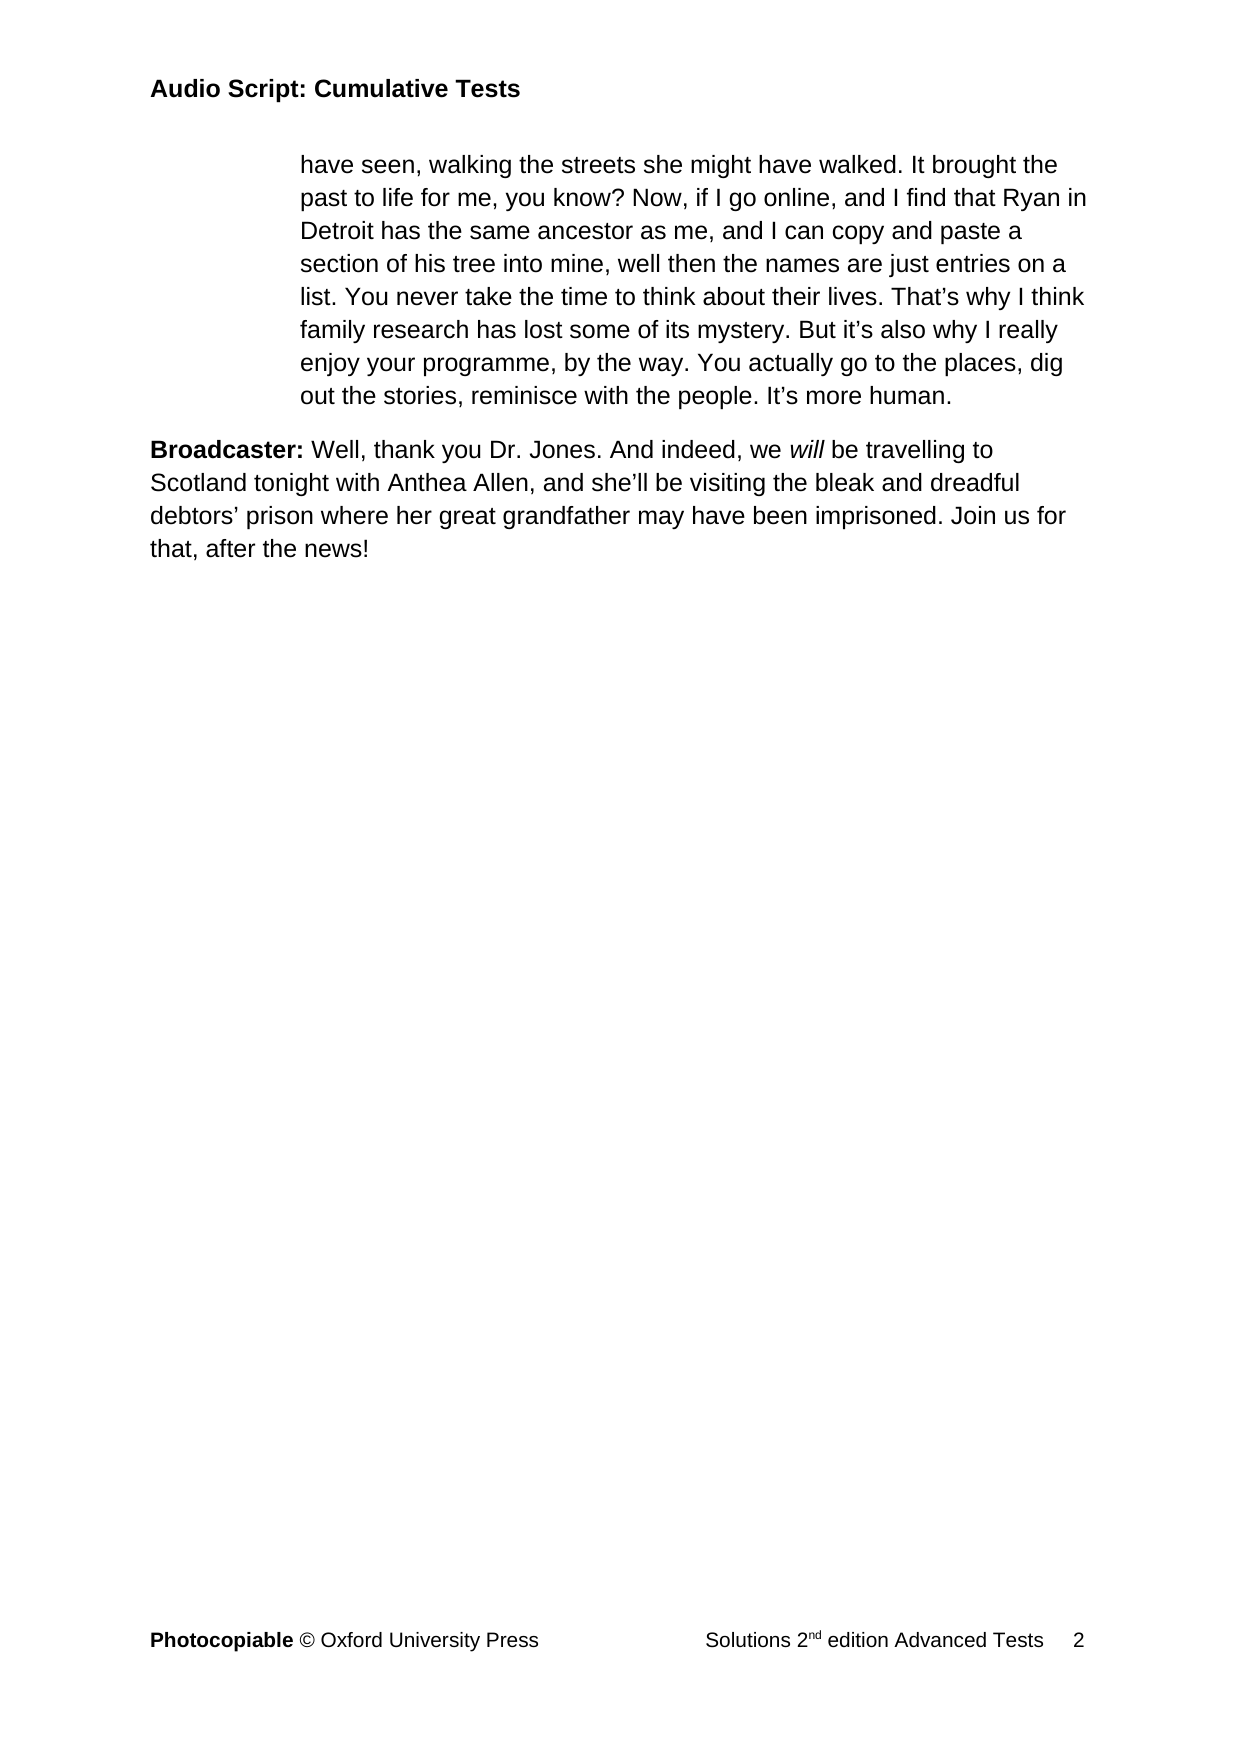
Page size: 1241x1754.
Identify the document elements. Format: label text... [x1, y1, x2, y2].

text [150, 150, 1090, 410]
text Broadcaster: Well, thank you Dr. Jones. And indeed, we will be travelling to Scotland tonight with Anthea Allen, and she’ll be visiting the bleak and dreadful debtors’ prison where her great grandfather may have been imprisoned. Join us for that, after the news! [150, 435, 1090, 563]
